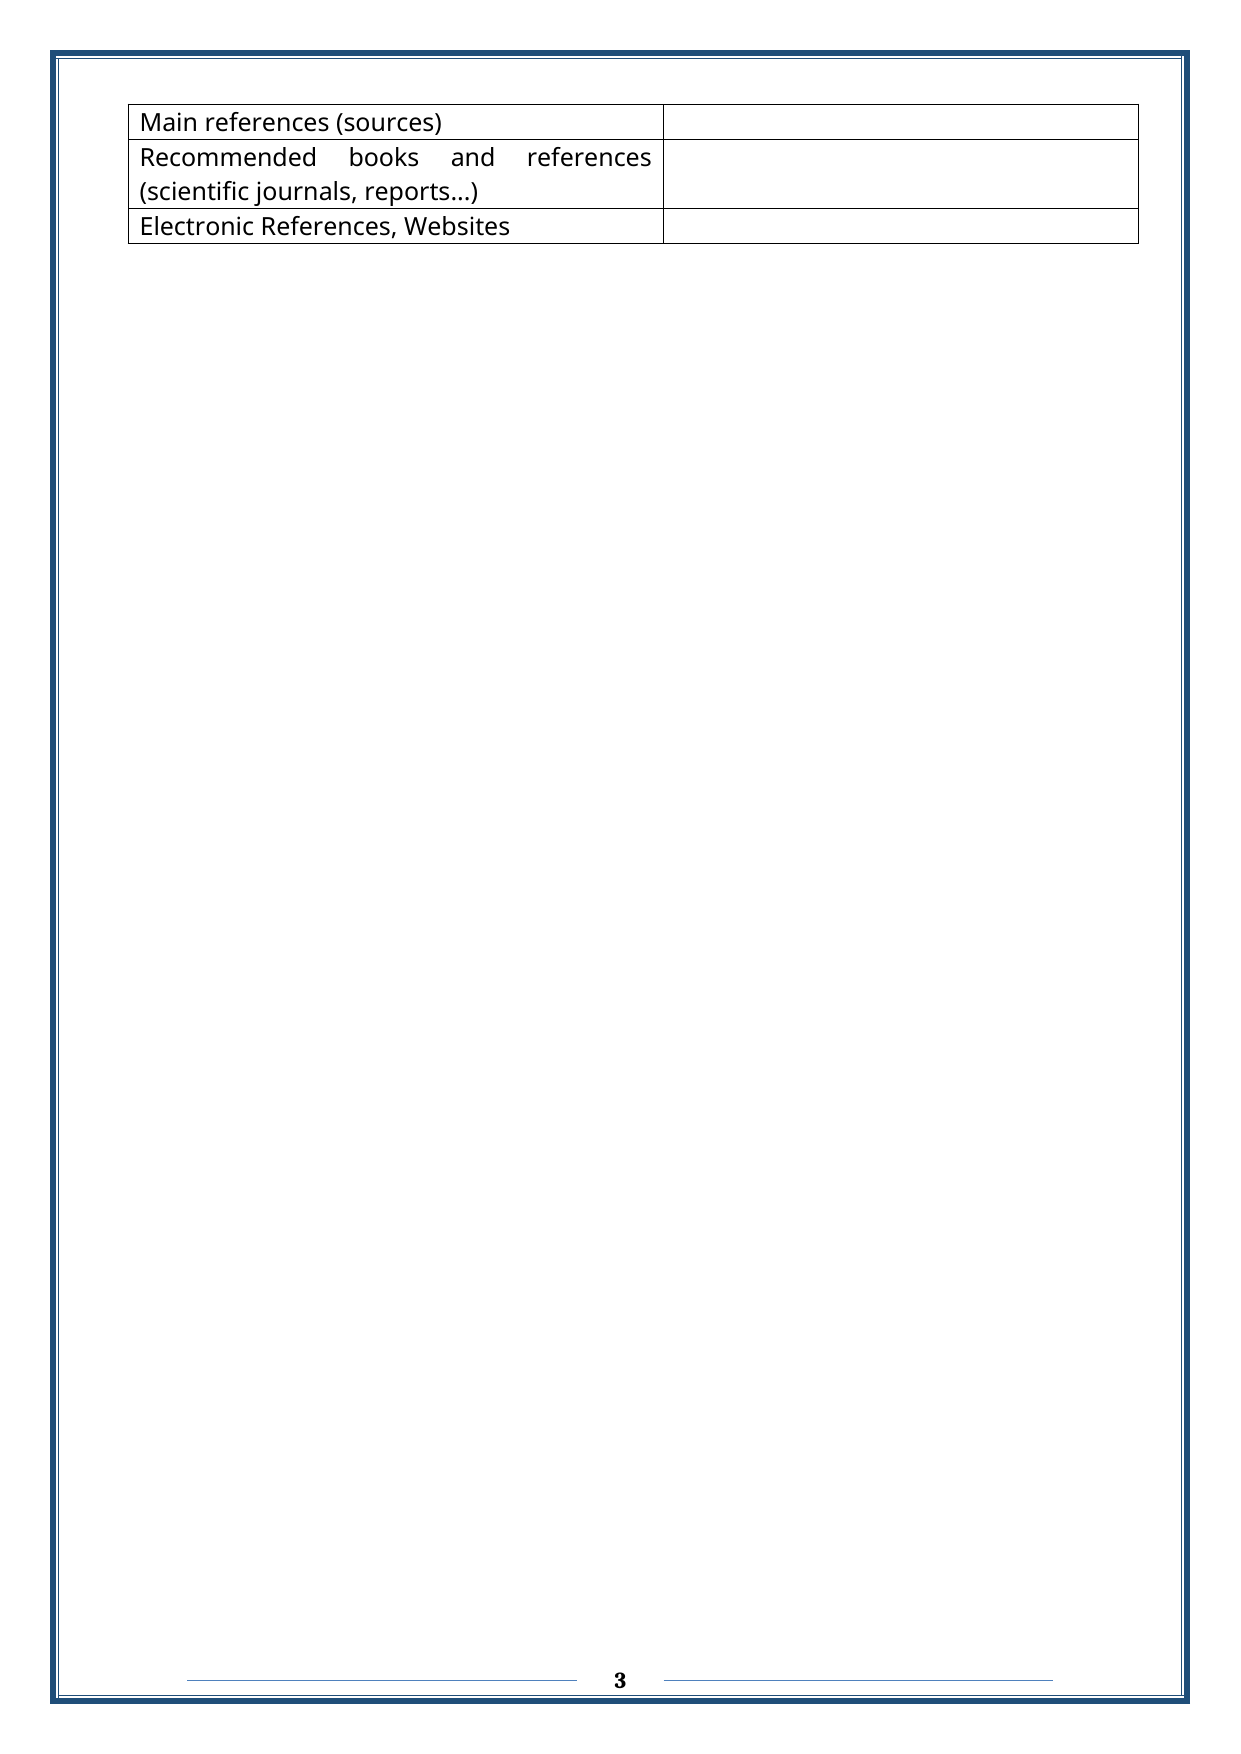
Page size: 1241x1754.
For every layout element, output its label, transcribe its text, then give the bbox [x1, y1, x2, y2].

table_cell Main references (sources) [129, 105, 663, 138]
table_cell [664, 140, 1138, 208]
table_cell Electronic References, Websites [129, 209, 663, 243]
table_cell [664, 105, 674, 138]
table_cell [664, 209, 1138, 243]
table_cell Recommended books and references (scientific journals, reports...) [129, 140, 663, 208]
